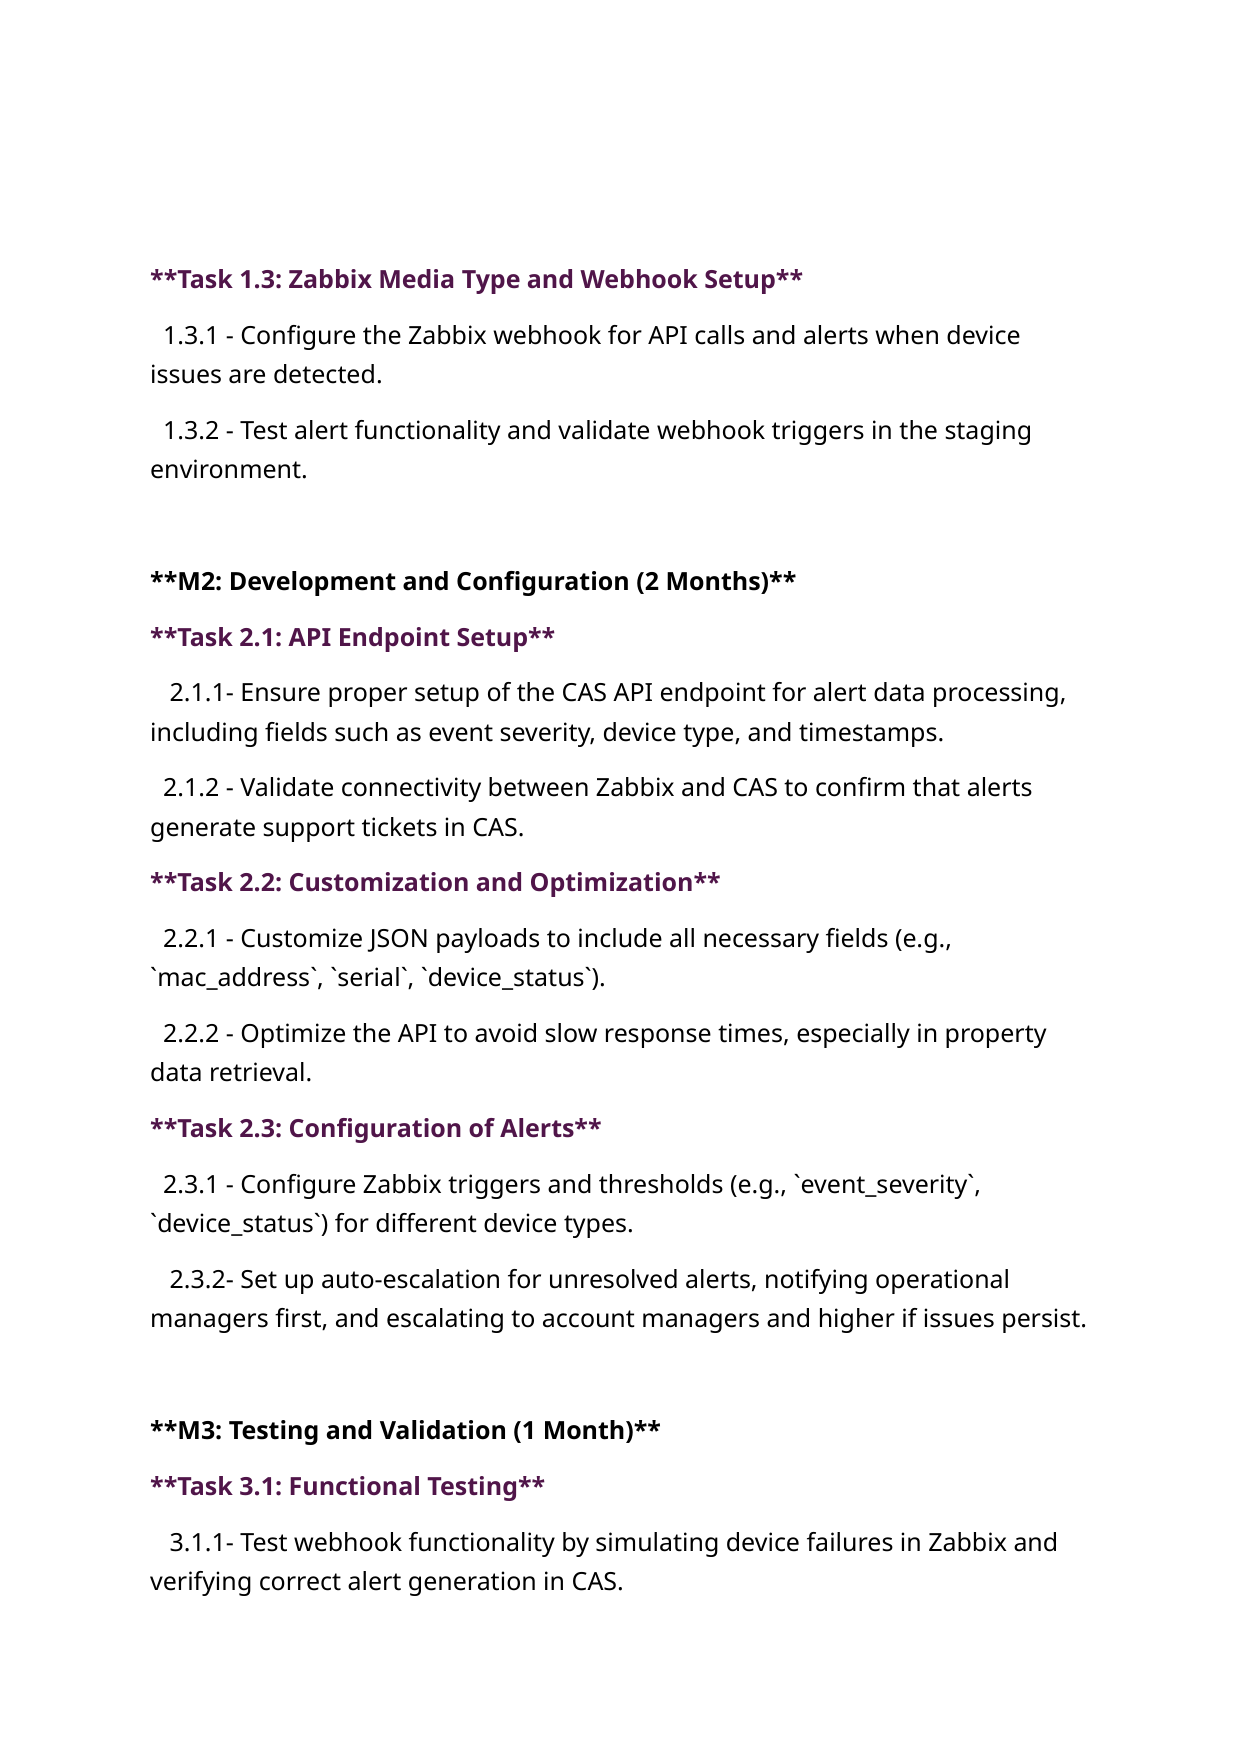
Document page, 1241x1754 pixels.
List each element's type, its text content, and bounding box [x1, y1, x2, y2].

text **Task 2.1: API Endpoint Setup** [150, 619, 1090, 653]
text 2.1.2 - Validate connectivity between Zabbix and CAS to confirm that alerts generate support tickets in CAS. [150, 770, 1090, 843]
text **Task 2.2: Customization and Optimization** [150, 865, 1090, 899]
text **Task 3.1: Functional Testing** [150, 1468, 1090, 1502]
text 2.3.1 - Configure Zabbix triggers and thresholds (e.g., `event_severity`, `device_status`) for different device types. [150, 1167, 1090, 1240]
text **M2: Development and Configuration (2 Months)** [150, 563, 1090, 597]
text 2.2.2 - Optimize the API to avoid slow response times, especially in property data retrieval. [150, 1016, 1090, 1089]
text 1.3.1 - Configure the Zabbix webhook for API calls and alerts when device issues are detected. [150, 317, 1090, 391]
text 1.3.2 - Test alert functionality and validate webhook triggers in the staging environment. [150, 412, 1090, 486]
text 2.2.1 - Customize JSON payloads to include all necessary fields (e.g., `mac_address`, `serial`, `device_status`). [150, 921, 1090, 994]
text 3.1.1- Test webhook functionality by simulating device failures in Zabbix and verifying correct alert generation in CAS. [150, 1524, 1090, 1597]
text **Task 1.3: Zabbix Media Type and Webhook Setup** [150, 262, 1090, 296]
text **Task 2.3: Configuration of Alerts** [150, 1111, 1090, 1145]
text **M3: Testing and Validation (1 Month)** [150, 1412, 1090, 1447]
text 2.3.2- Set up auto-escalation for unresolved alerts, notifying operational managers first, and escalating to account managers and higher if issues persist. [150, 1262, 1090, 1335]
text 2.1.1- Ensure proper setup of the CAS API endpoint for alert data processing, including fields such as event severity, device type, and timestamps. [150, 675, 1090, 748]
